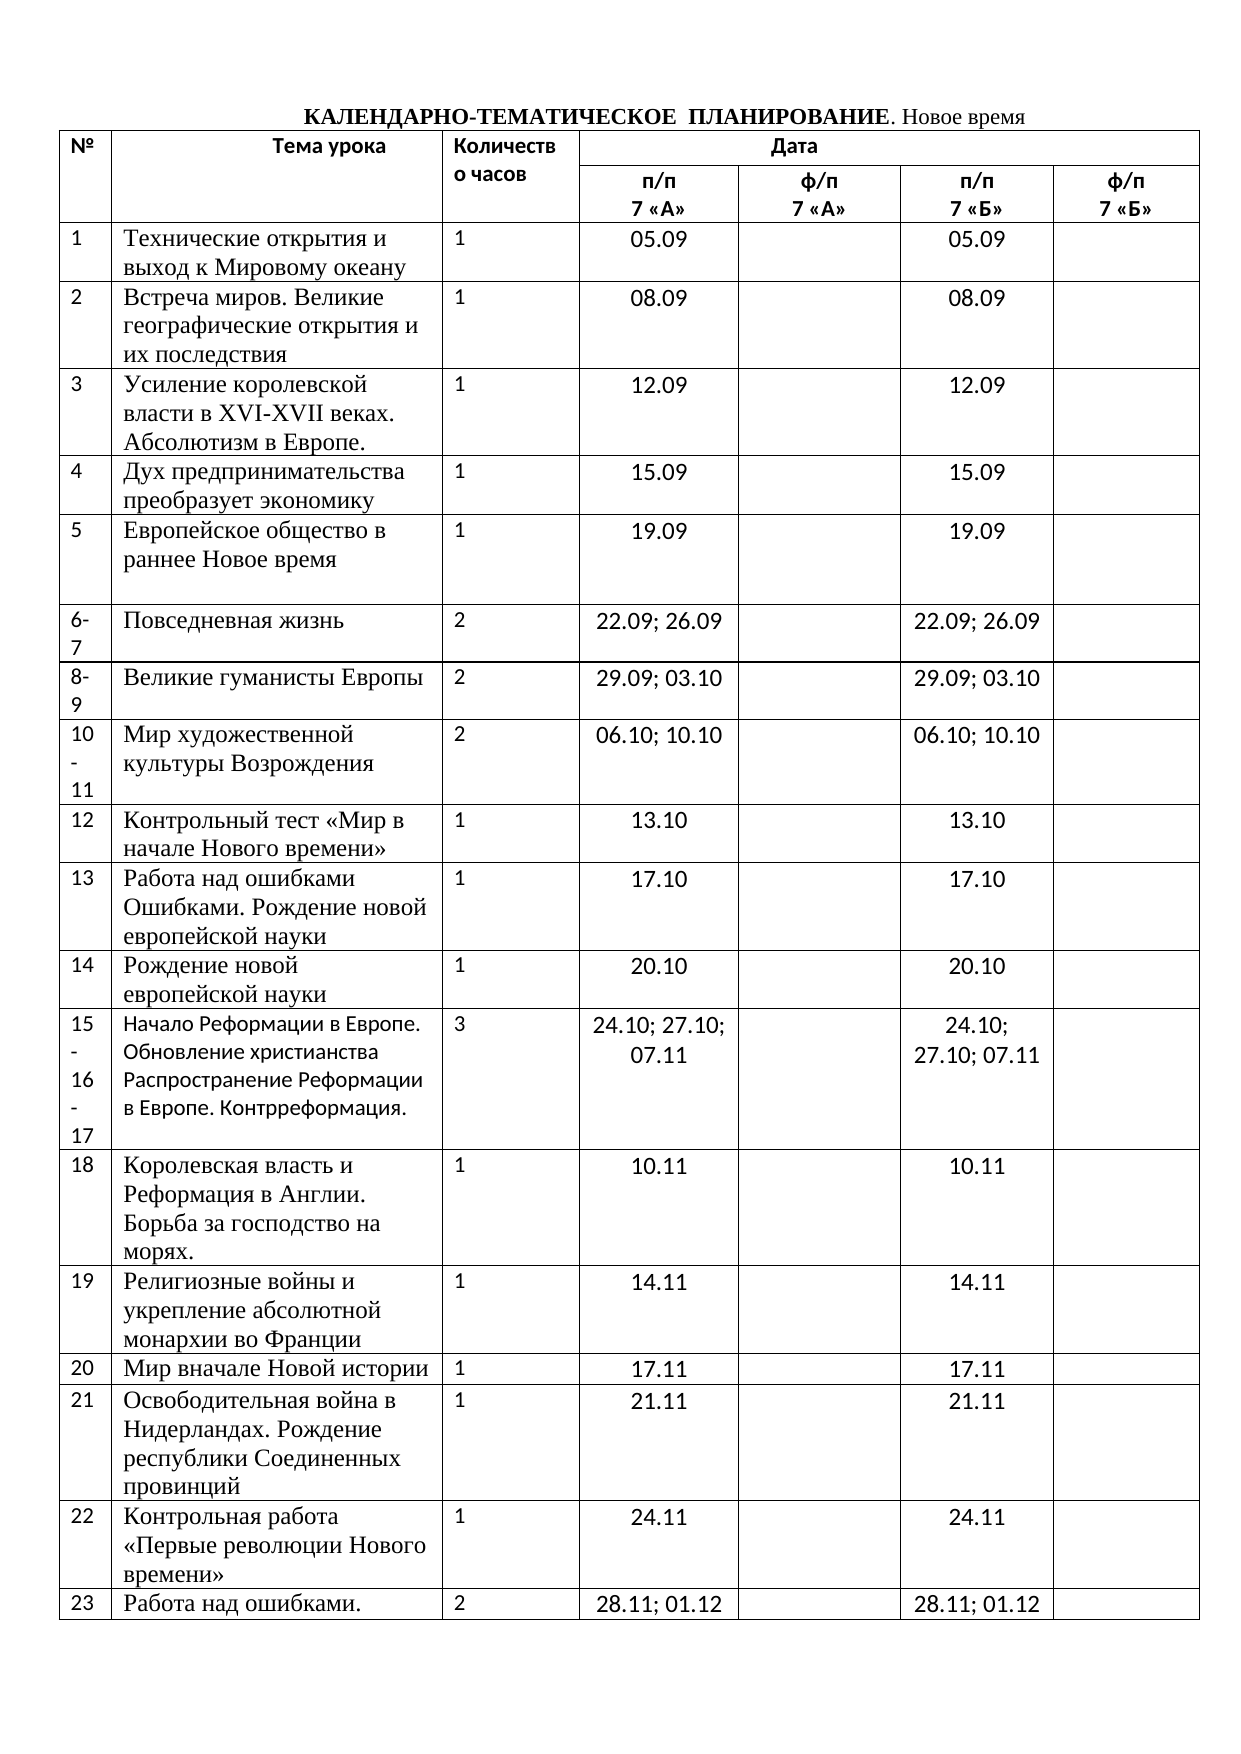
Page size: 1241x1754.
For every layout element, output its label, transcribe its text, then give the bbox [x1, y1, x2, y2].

table_cell 2 [443, 1589, 579, 1619]
table_cell [1054, 1354, 1199, 1384]
table_cell 05.09 [901, 223, 1053, 281]
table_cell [112, 1589, 442, 1619]
table_cell 1 [60, 223, 111, 281]
table_cell 20.10 [580, 951, 738, 1008]
table_cell 21.11 [580, 1385, 738, 1500]
table_cell 1 [443, 863, 579, 949]
table_cell Работа над ошибками Ошибками. Рождение новой европейской науки [112, 863, 442, 949]
table_cell 10-11 [60, 720, 111, 804]
table_cell 12.09 [580, 369, 738, 455]
table_cell [1054, 605, 1199, 661]
table_cell [1054, 805, 1199, 862]
table_cell 19 [60, 1266, 111, 1352]
table_cell 21 [60, 1385, 111, 1500]
table_cell 24.11 [580, 1501, 738, 1587]
table_cell [1054, 1009, 1199, 1149]
table_cell [1054, 282, 1199, 368]
table_cell Мир вначале Новой истории [112, 1354, 442, 1384]
table_cell [1054, 663, 1199, 718]
table_cell [739, 605, 900, 661]
table_header Тема урока [112, 131, 442, 222]
table_cell [739, 1266, 900, 1352]
table_cell 6-7 [60, 605, 111, 661]
table_cell 29.09; 03.10 [901, 663, 1053, 718]
table_cell [1054, 223, 1199, 281]
table_cell 1 [443, 456, 579, 514]
table_header № [60, 131, 111, 222]
table_cell 10.11 [580, 1150, 738, 1265]
table_cell 08.09 [580, 282, 738, 368]
table_cell 13 [60, 863, 111, 949]
table_cell 8-9 [60, 663, 111, 718]
table_cell 4 [60, 456, 111, 514]
table_cell Религиозные войны и укрепление абсолютной монархии во Франции [112, 1266, 442, 1352]
table_cell 1 [443, 515, 579, 604]
table_cell [739, 1354, 900, 1384]
table_cell [739, 1009, 900, 1149]
text КАЛЕНДАРНО-ТЕМАТИЧЕСКОЕ ПЛАНИРОВАНИЕ. Новое время [177, 103, 1152, 130]
table_header [901, 131, 1199, 165]
table_cell 21.11 [901, 1385, 1053, 1500]
table_cell 22.09; 26.09 [901, 605, 1053, 661]
table_cell 17.10 [901, 863, 1053, 949]
table_cell 12 [60, 805, 111, 862]
table_cell 2 [60, 282, 111, 368]
table_cell 10.11 [901, 1150, 1053, 1265]
table_cell 20 [60, 1354, 111, 1384]
table_cell Начало Реформации в Европе. Обновление христианства Распространение Реформации в Европе. Контрреформация. [112, 1009, 442, 1149]
table_cell Освободительная война в Нидерландах. Рождение республики Соединенных провинций [112, 1385, 442, 1500]
table_cell [1054, 1501, 1199, 1587]
table_cell 20.10 [901, 951, 1053, 1008]
table_cell 19.09 [901, 515, 1053, 604]
table_cell п/п 7 «А» [580, 166, 738, 222]
table_cell [739, 1589, 900, 1619]
table_cell 17.11 [901, 1354, 1053, 1384]
table_cell 13.10 [580, 805, 738, 862]
table_cell 17.10 [580, 863, 738, 949]
table_cell [1054, 1589, 1199, 1619]
table_cell ф/п 7 «А» [739, 166, 900, 222]
table_cell Рождение новой европейской науки [112, 951, 442, 1008]
table_cell 18 [60, 1150, 111, 1265]
table_cell [1054, 515, 1199, 604]
table_cell 1 [443, 805, 579, 862]
table_cell 1 [443, 1266, 579, 1352]
table_cell ф/п 7 «Б» [1054, 166, 1199, 222]
table_cell [739, 1501, 900, 1587]
table_cell 15-16-17 [60, 1009, 111, 1149]
table_cell [739, 663, 900, 718]
table_cell 2 [443, 720, 579, 804]
table_cell Технические открытия и выход к Мировому океану [112, 223, 442, 281]
table_cell [739, 951, 900, 1008]
table_cell [1054, 1150, 1199, 1265]
table_header Количество часов [443, 131, 579, 222]
table_cell 14.11 [901, 1266, 1053, 1352]
table_cell 14.11 [580, 1266, 738, 1352]
table_cell 1 [443, 369, 579, 455]
table_cell 2 [443, 663, 579, 718]
table_cell 06.10; 10.10 [580, 720, 738, 804]
table_cell [1054, 456, 1199, 514]
table_cell 5 [60, 515, 111, 604]
table_cell 3 [60, 369, 111, 455]
table_cell 14 [60, 951, 111, 1008]
table_cell 24.10; 27.10; 07.11 [580, 1009, 738, 1149]
table_cell [739, 223, 900, 281]
table_cell Королевская власть и Реформация в Англии. Борьба за господство на морях. [112, 1150, 442, 1265]
table_cell [739, 1385, 900, 1500]
table_cell Усиление королевской власти в XVI-XVII веках. Абсолютизм в Европе. [112, 369, 442, 455]
table_cell 06.10; 10.10 [901, 720, 1053, 804]
table_cell Повседневная жизнь [112, 605, 442, 661]
table_cell Встреча миров. Великие географические открытия и их последствия [112, 282, 442, 368]
table_cell Дух предпринимательства преобразует экономику [112, 456, 442, 514]
table_cell 28.11; 01.12 [580, 1589, 738, 1619]
table_cell 15.09 [901, 456, 1053, 514]
table_cell [739, 1150, 900, 1265]
table_cell п/п 7 «Б» [901, 166, 1053, 222]
table_cell 08.09 [901, 282, 1053, 368]
table_cell 22 [60, 1501, 111, 1587]
table_cell 23-24 [60, 1589, 111, 1619]
table_cell 3 [443, 1009, 579, 1149]
table_cell 05.09 [580, 223, 738, 281]
table_cell 13.10 [901, 805, 1053, 862]
table_cell Мир художественной культуры Возрождения [112, 720, 442, 804]
table_cell 1 [443, 1501, 579, 1587]
table_cell 29.09; 03.10 [580, 663, 738, 718]
table_cell 12.09 [901, 369, 1053, 455]
table_cell [1054, 369, 1199, 455]
table_cell Контрольная работа «Первые революции Нового времени» [112, 1501, 442, 1587]
table_cell Европейское общество в раннее Новое время [112, 515, 442, 604]
table_cell [1054, 1266, 1199, 1352]
table_cell 1 [443, 282, 579, 368]
table_cell [1054, 951, 1199, 1008]
table_cell 19.09 [580, 515, 738, 604]
table_cell 24.11 [901, 1501, 1053, 1587]
table_cell [739, 369, 900, 455]
table_cell 1 [443, 1150, 579, 1265]
table_cell [739, 282, 900, 368]
table_cell [739, 456, 900, 514]
table_cell [1054, 863, 1199, 949]
table_header Дата [580, 131, 901, 165]
table_cell 22.09; 26.09 [580, 605, 738, 661]
table_cell 1 [443, 1354, 579, 1384]
table_cell [1054, 1385, 1199, 1500]
table_cell 24.10; 27.10; 07.11 [901, 1009, 1053, 1149]
table_cell [739, 515, 900, 604]
table_cell 1 [443, 951, 579, 1008]
table_cell [739, 805, 900, 862]
table_cell 1 [443, 1385, 579, 1500]
table_cell Великие гуманисты Европы [112, 663, 442, 718]
table_cell 15.09 [580, 456, 738, 514]
table_cell 2 [443, 605, 579, 661]
table_cell Контрольный тест «Мир в начале Нового времени» [112, 805, 442, 862]
table_cell 28.11; 01.12 [901, 1589, 1053, 1619]
table_cell [1054, 720, 1199, 804]
table_cell [739, 863, 900, 949]
table_cell 1 [443, 223, 579, 281]
table_cell [739, 720, 900, 804]
table_cell 17.11 [580, 1354, 738, 1384]
